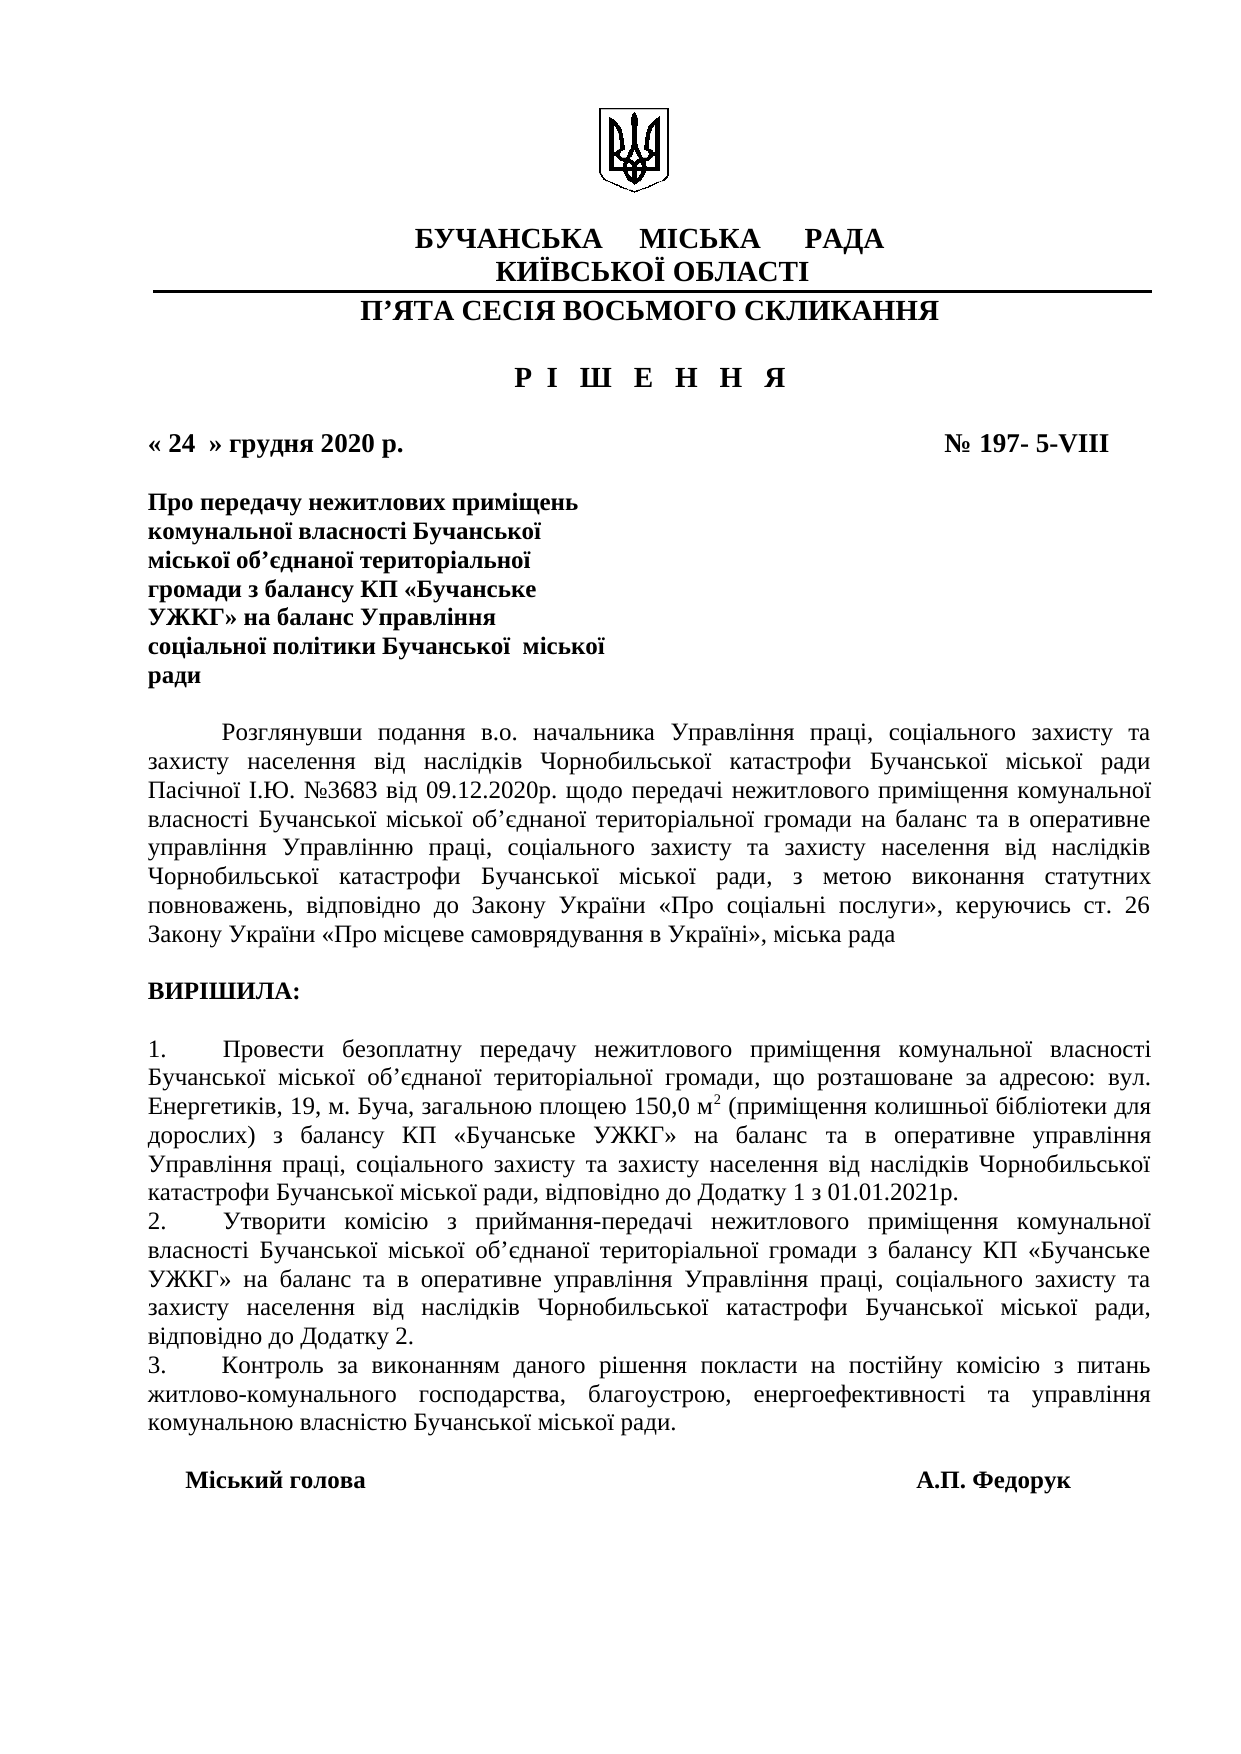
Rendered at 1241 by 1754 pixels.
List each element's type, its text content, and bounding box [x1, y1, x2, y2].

text Міський голова А.П. Федорук [185, 1465, 1152, 1494]
text ВИРІШИЛА: [148, 976, 1152, 1005]
text П’ЯТА СЕСІЯ ВОСЬМОГО СКЛИКАННЯ [148, 293, 1152, 327]
text Р І Ш Е Н Н Я [148, 360, 1152, 394]
subtitle КИЇВСЬКОЇ ОБЛАСТІ [153, 254, 1152, 290]
list Контроль за виконанням даного рішення покласти на постійну комісію з питань житлово-комунального господарства, благоустрою, енергоефективності та управління комунальною власністю Бучанської міської ради. [148, 1350, 1152, 1436]
text соціальної політики Бучанської міської ради [148, 631, 620, 689]
list Провести безоплатну передачу нежитлового приміщення комунальної власності Бучанської міської об’єднаної територіальної громади, що розташоване за адресою: вул. Енергетиків, 19, м. Буча, загальною площею 150,0 м2 (приміщення колишньої бібліотеки для дорослих) з балансу КП «Бучанське УЖКГ» на баланс та в оперативне управління Управління праці, соціального захисту та захисту населення від наслідків Чорнобильської катастрофи Бучанської міської ради, відповідно до Додатку 1 з 01.01.2021р. [148, 1034, 1152, 1206]
list Утворити комісію з приймання-передачі нежитлового приміщення комунальної власності Бучанської міської об’єднаної територіальної громади з балансу КП «Бучанське УЖКГ» на баланс та в оперативне управління Управління праці, соціального захисту та захисту населення від наслідків Чорнобильської катастрофи Бучанської міської ради, відповідно до Додатку 2. [148, 1206, 1152, 1350]
text Розглянувши подання в.о. начальника Управління праці, соціального захисту та захисту населення від наслідків Чорнобильської катастрофи Бучанської міської ради Пасічної І.Ю. №3683 від 09.12.2020р. щодо передачі нежитлового приміщення комунальної власності Бучанської міської об’єднаної територіальної громади на баланс та в оперативне управління Управлінню праці, соціального захисту та захисту населення від наслідків Чорнобильської катастрофи Бучанської міської ради, з метою виконання статутних повноважень, відповідно до Закону України «Про соціальні послуги», керуючись ст. 26 Закону України «Про місцеве самоврядування в Україні», міська рада [148, 717, 1152, 947]
text « 24 » грудня 2020 р. № 197- 5-VIIІ [148, 427, 1152, 459]
text БУЧАНСЬКА МІСЬКА РАДА [148, 221, 1152, 254]
text Про передачу нежитлових приміщень комунальної власності Бучанської міської об’єднаної територіальної громади з балансу КП «Бучанське УЖКГ» на баланс Управління [148, 487, 620, 631]
